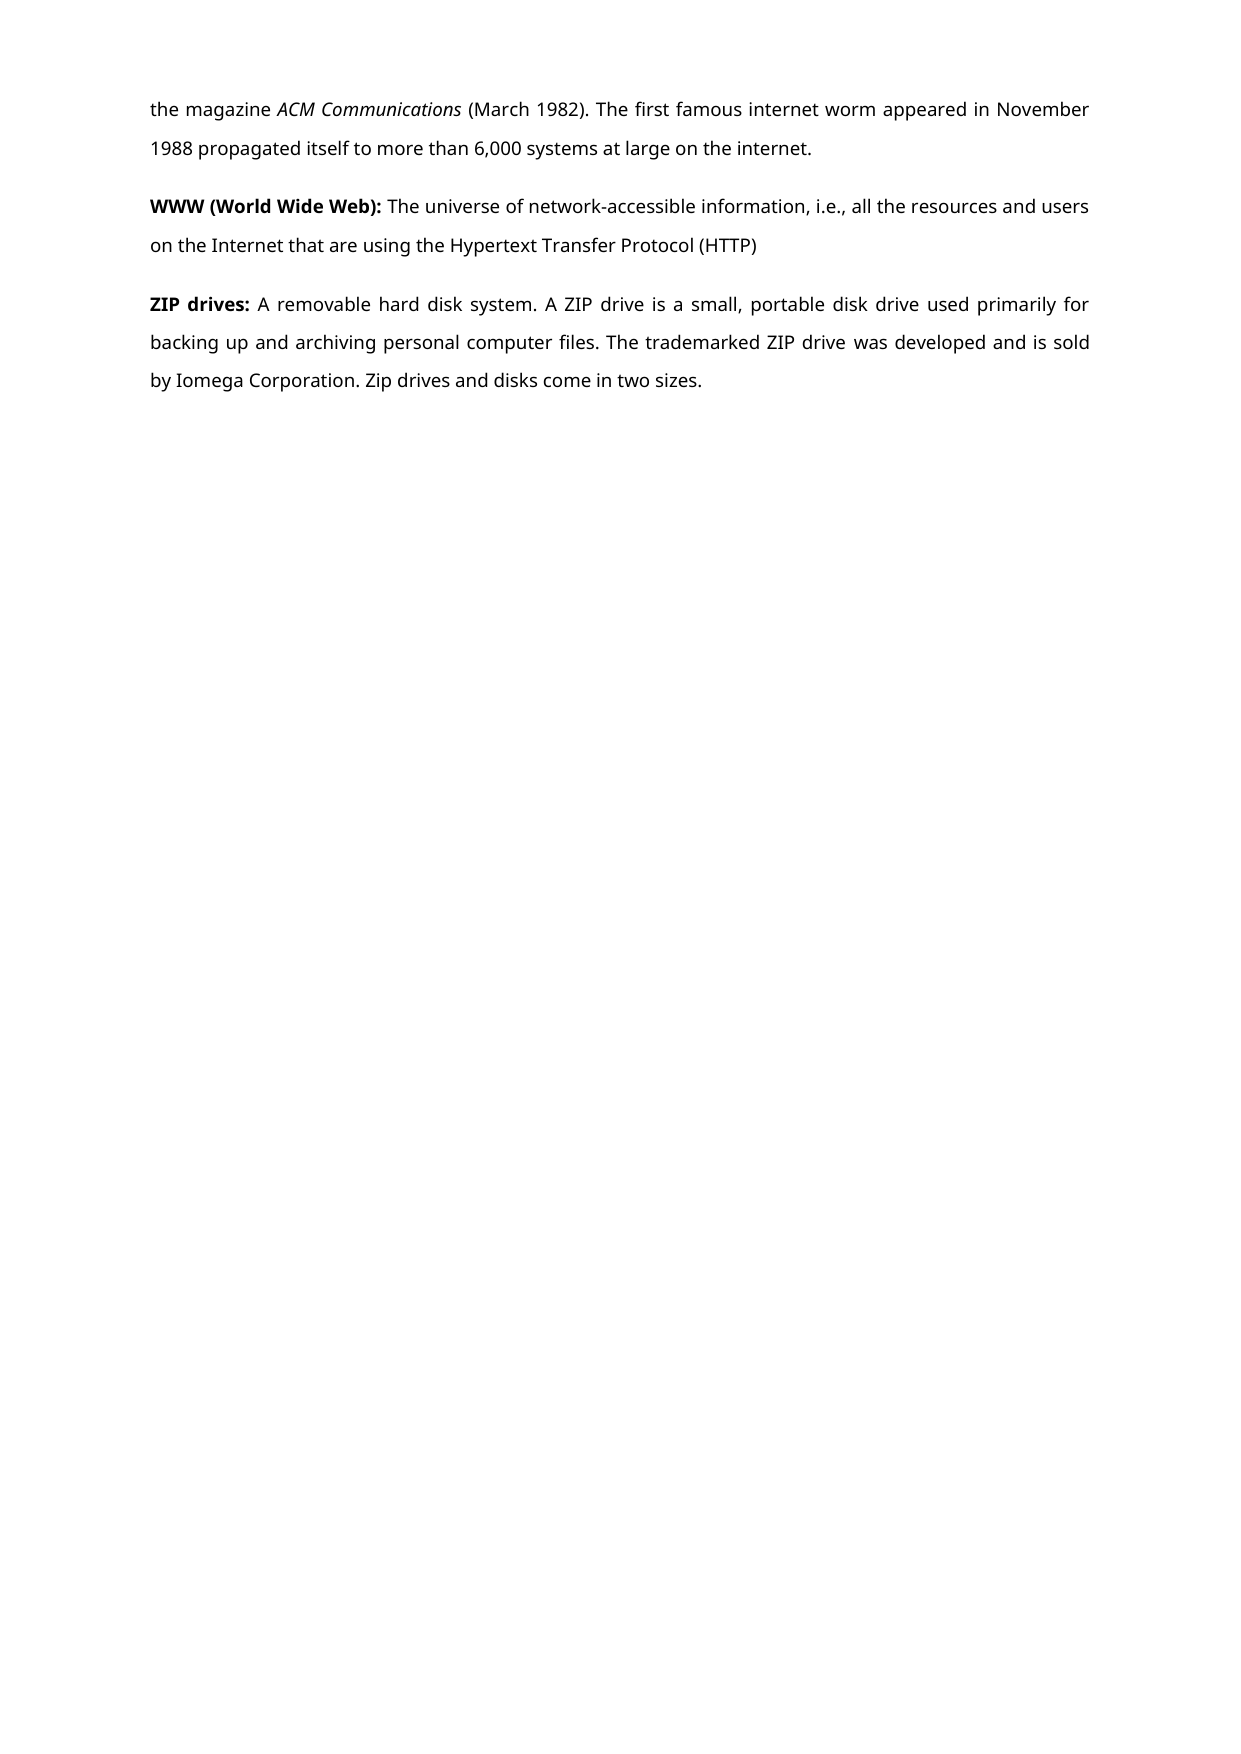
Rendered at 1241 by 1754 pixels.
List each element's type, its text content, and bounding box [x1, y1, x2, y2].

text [150, 97, 1090, 160]
text ZIP drives: A removable hard disk system. A ZIP drive is a small, portable disk drive used primarily for backing up and archiving personal computer files. The trademarked ZIP drive was developed and is sold by Iomega Corporation. Zip drives and disks come in two sizes. [150, 291, 1090, 393]
text WWW (World Wide Web): The universe of network-accessible information, i.e., all the resources and users on the Internet that are using the Hypertext Transfer Protocol (HTTP) [150, 194, 1090, 258]
